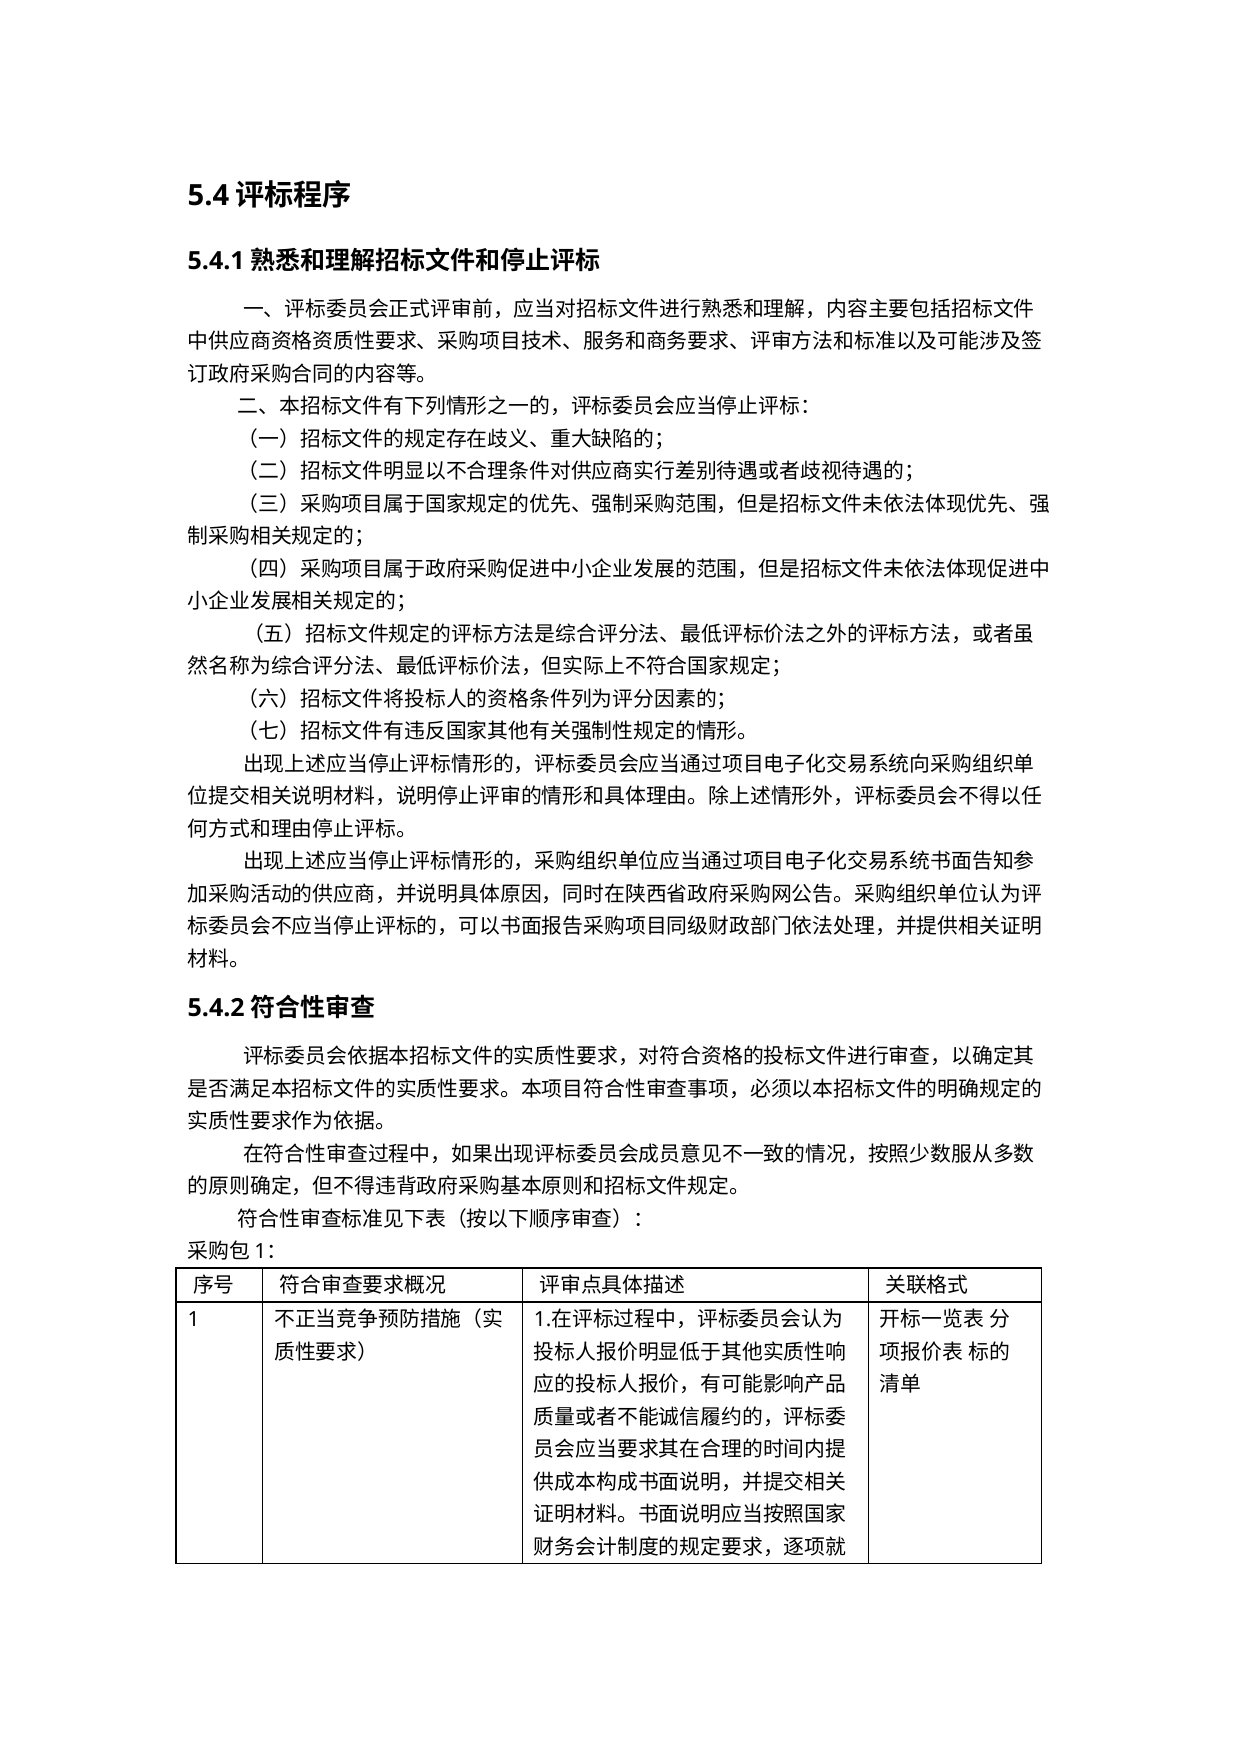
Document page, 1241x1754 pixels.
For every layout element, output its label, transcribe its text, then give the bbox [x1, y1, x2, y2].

text 出现上述应当停止评标情形的，评标委员会应当通过项目电子化交易系统向采购组织单位提交相关说明材料，说明停止评审的情形和具体理由。除上述情形外，评标委员会不得以任何方式和理由停止评标。 [187, 747, 1053, 844]
text 二、本招标文件有下列情形之一的，评标委员会应当停止评标： [187, 389, 1053, 422]
text 评标委员会依据本招标文件的实质性要求，对符合资格的投标文件进行审查，以确定其是否满足本招标文件的实质性要求。本项目符合性审查事项，必须以本招标文件的明确规定的实质性要求作为依据。 [187, 1039, 1053, 1137]
text 在符合性审查过程中，如果出现评标委员会成员意见不一致的情况，按照少数服从多数的原则确定，但不得违背政府采购基本原则和招标文件规定。 [187, 1137, 1053, 1202]
text （五）招标文件规定的评标方法是综合评分法、最低评标价法之外的评标方法，或者虽然名称为综合评分法、最低评标价法，但实际上不符合国家规定； [187, 617, 1053, 682]
text 采购包1： [187, 1234, 1053, 1267]
text 5.4.2符合性审查 [187, 974, 1053, 1039]
text （三）采购项目属于国家规定的优先、强制采购范围，但是招标文件未依法体现优先、强制采购相关规定的； [187, 487, 1053, 552]
table_header 评审点具体描述 [523, 1269, 868, 1301]
text 5.4评标程序 [187, 162, 1053, 227]
text （六）招标文件将投标人的资格条件列为评分因素的； [187, 682, 1053, 714]
text （七）招标文件有违反国家其他有关强制性规定的情形。 [187, 714, 1053, 747]
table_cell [523, 1303, 868, 1563]
text （一）招标文件的规定存在歧义、重大缺陷的； [187, 422, 1053, 454]
table_header 序号 [177, 1269, 262, 1301]
text （四）采购项目属于政府采购促进中小企业发展的范围，但是招标文件未依法体现促进中小企业发展相关规定的； [187, 552, 1053, 617]
table_cell 1 [177, 1303, 262, 1563]
text 一、评标委员会正式评审前，应当对招标文件进行熟悉和理解，内容主要包括招标文件中供应商资格资质性要求、采购项目技术、服务和商务要求、评审方法和标准以及可能涉及签订政府采购合同的内容等。 [187, 292, 1053, 389]
text 符合性审查标准见下表（按以下顺序审查）： [187, 1202, 1053, 1234]
table_header 符合审查要求概况 [263, 1269, 522, 1301]
text 出现上述应当停止评标情形的，采购组织单位应当通过项目电子化交易系统书面告知参加采购活动的供应商，并说明具体原因，同时在陕西省政府采购网公告。采购组织单位认为评标委员会不应当停止评标的，可以书面报告采购项目同级财政部门依法处理，并提供相关证明材料。 [187, 844, 1053, 974]
table_cell 开标一览表 分项报价表 标的清单 [869, 1303, 1041, 1563]
table_cell 不正当竞争预防措施（实质性要求） [263, 1303, 522, 1563]
table_header 关联格式 [869, 1269, 1041, 1301]
text 5.4.1熟悉和理解招标文件和停止评标 [187, 227, 1053, 292]
text （二）招标文件明显以不合理条件对供应商实行差别待遇或者歧视待遇的； [187, 454, 1053, 487]
